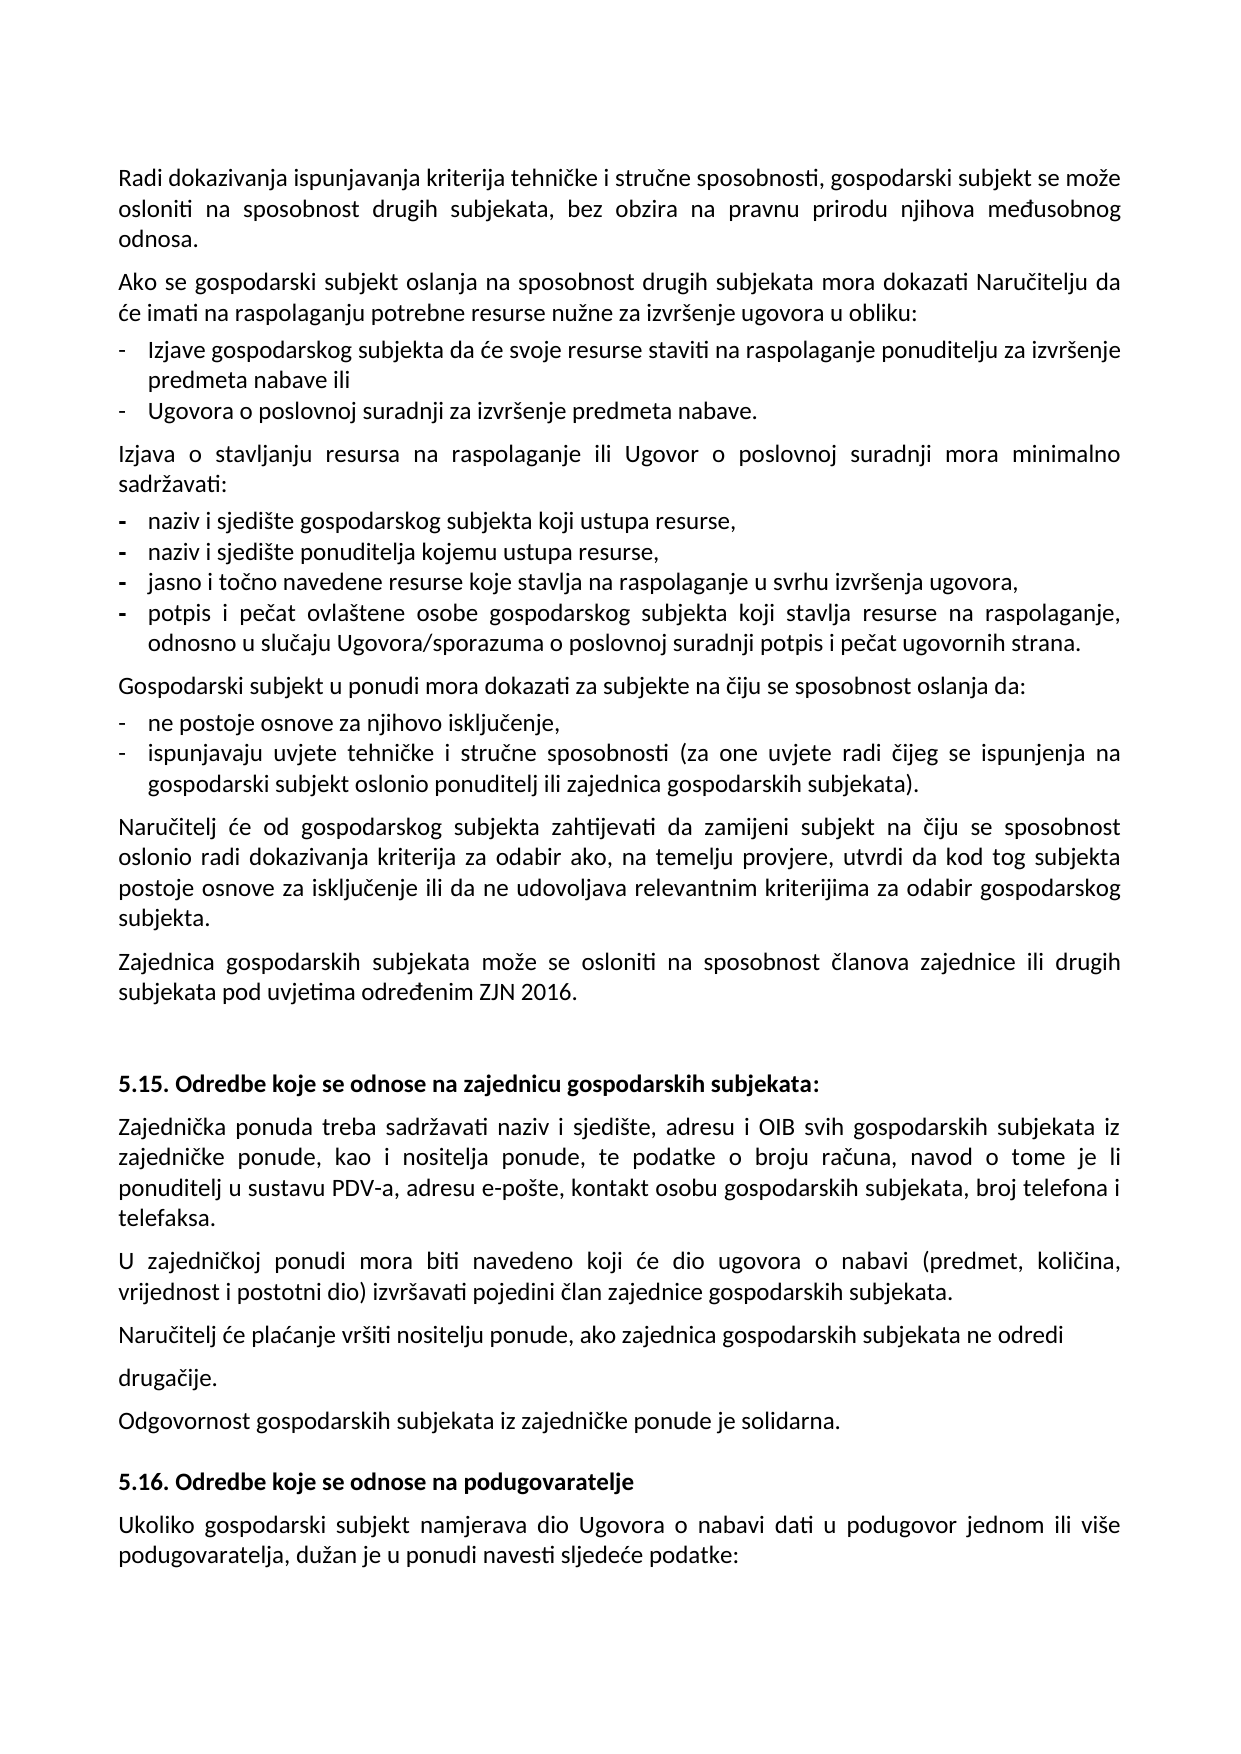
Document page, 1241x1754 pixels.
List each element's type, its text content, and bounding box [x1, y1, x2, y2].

text drugačije. [118, 1362, 1122, 1392]
list potpis i pečat ovlaštene osobe gospodarskog subjekta koji stavlja resurse na raspolaganje, odnosno u slučaju Ugovora/sporazuma o poslovnoj suradnji potpis i pečat ugovornih strana. [118, 597, 1122, 658]
list Ugovora o poslovnoj suradnji za izvršenje predmeta nabave. [118, 395, 1122, 425]
text U zajedničkoj ponudi mora biti navedeno koji će dio ugovora o nabavi (predmet, količina, vrijednost i postotni dio) izvršavati pojedini član zajednice gospodarskih subjekata. [118, 1245, 1122, 1306]
text Odgovornost gospodarskih subjekata iz zajedničke ponude je solidarna. [118, 1405, 1122, 1435]
text Ako se gospodarski subjekt oslanja na sposobnost drugih subjekata mora dokazati Naručitelju da će imati na raspolaganju potrebne resurse nužne za izvršenje ugovora u obliku: [118, 266, 1122, 327]
text Radi dokazivanja ispunjavanja kriterija tehničke i stručne sposobnosti, gospodarski subjekt se može osloniti na sposobnost drugih subjekata, bez obzira na pravnu prirodu njihova međusobnog odnosa. [118, 162, 1122, 254]
list jasno i točno navedene resurse koje stavlja na raspolaganje u svrhu izvršenja ugovora, [118, 566, 1122, 597]
text 5.15. Odredbe koje se odnose na zajednicu gospodarskih subjekata: [118, 1068, 1122, 1098]
list naziv i sjedište ponuditelja kojemu ustupa resurse, [118, 536, 1122, 566]
list ispunjavaju uvjete tehničke i stručne sposobnosti (za one uvjete radi čijeg se ispunjenja na gospodarski subjekt oslonio ponuditelj ili zajednica gospodarskih subjekata). [118, 737, 1122, 798]
list Izjave gospodarskog subjekta da će svoje resurse staviti na raspolaganje ponuditelju za izvršenje predmeta nabave ili [118, 334, 1122, 395]
text Gospodarski subjekt u ponudi mora dokazati za subjekte na čiju se sposobnost oslanja da: [118, 670, 1122, 701]
text Izjava o stavljanju resursa na raspolaganje ili Ugovor o poslovnoj suradnji mora minimalno sadržavati: [118, 438, 1122, 499]
list naziv i sjedište gospodarskog subjekta koji ustupa resurse, [118, 505, 1122, 536]
text 5.16. Odredbe koje se odnose na podugovaratelje [118, 1466, 1122, 1496]
list ne postoje osnove za njihovo isključenje, [118, 707, 1122, 737]
text Naručitelj će plaćanje vršiti nositelju ponude, ako zajednica gospodarskih subjekata ne odredi [118, 1319, 1122, 1349]
text Ukoliko gospodarski subjekt namjerava dio Ugovora o nabavi dati u podugovor jednom ili više podugovaratelja, dužan je u ponudi navesti sljedeće podatke: [118, 1509, 1122, 1570]
text Zajednička ponuda treba sadržavati naziv i sjedište, adresu i OIB svih gospodarskih subjekata iz zajedničke ponude, kao i nositelja ponude, te podatke o broju računa, navod o tome je li ponuditelj u sustavu PDV-a, adresu e-pošte, kontakt osobu gospodarskih subjekata, broj telefona i telefaksa. [118, 1111, 1122, 1233]
text Naručitelj će od gospodarskog subjekta zahtijevati da zamijeni subjekt na čiju se sposobnost oslonio radi dokazivanja kriterija za odabir ako, na temelju provjere, utvrdi da kod tog subjekta postoje osnove za isključenje ili da ne udovoljava relevantnim kriterijima za odabir gospodarskog subjekta. [118, 811, 1122, 933]
text Zajednica gospodarskih subjekata može se osloniti na sposobnost članova zajednice ili drugih subjekata pod uvjetima određenim ZJN 2016. [118, 946, 1122, 1007]
